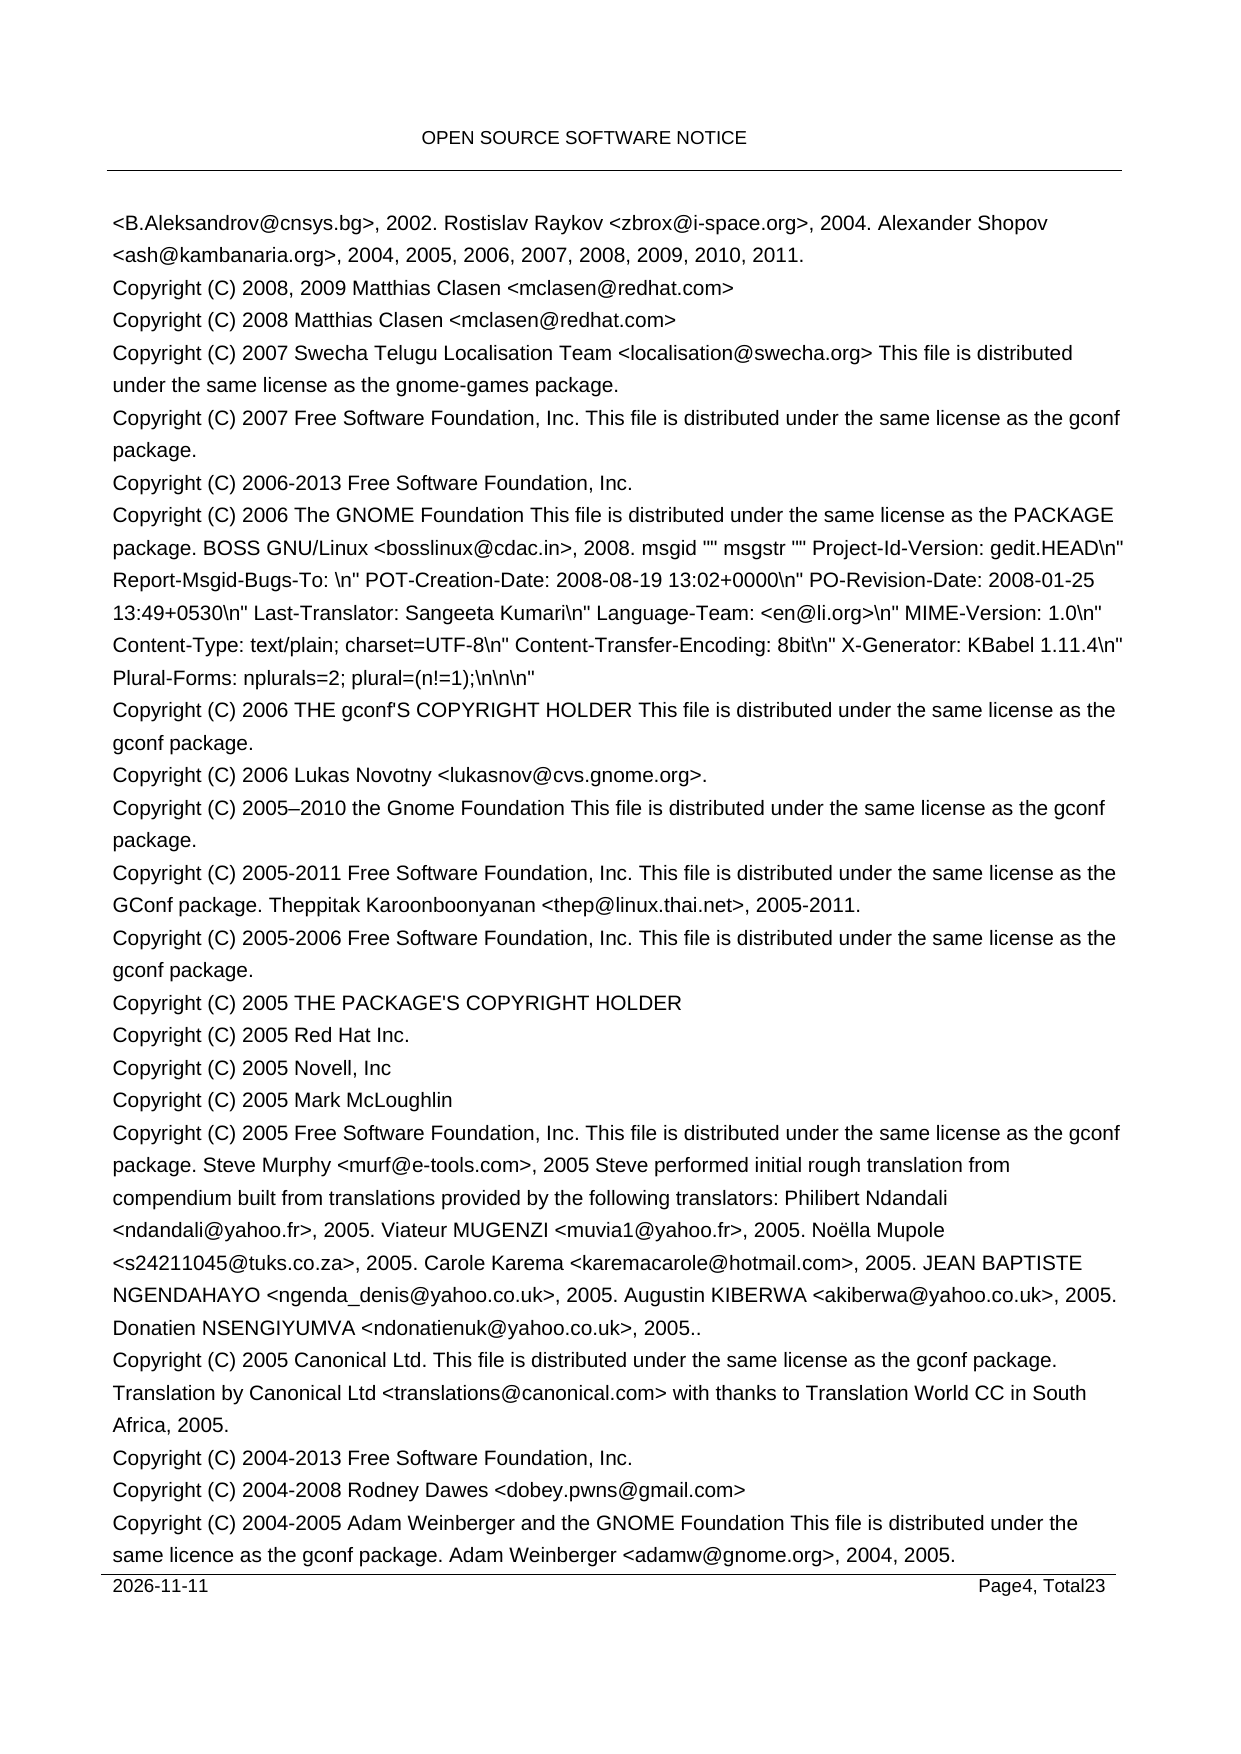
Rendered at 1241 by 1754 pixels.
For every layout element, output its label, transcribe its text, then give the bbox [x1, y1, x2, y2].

text Copyright (C) 2004-2008 Rodney Dawes <dobey.pwns@gmail.com> [112, 1474, 1128, 1506]
text Copyright (C) 2005 THE PACKAGE'S COPYRIGHT HOLDER [112, 986, 1128, 1019]
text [112, 206, 1128, 271]
text Copyright (C) 2005–2010 the Gnome Foundation This file is distributed under the same license as the gconf package. [112, 791, 1128, 856]
text Copyright (C) 2007 Swecha Telugu Localisation Team <localisation@swecha.org> This file is distributed under the same license as the gnome-games package. [112, 336, 1128, 401]
text Copyright (C) 2007 Free Software Foundation, Inc. This file is distributed under the same license as the gconf package. [112, 401, 1128, 466]
text Copyright (C) 2005 Novell, Inc [112, 1051, 1128, 1084]
text Copyright (C) 2004-2013 Free Software Foundation, Inc. [112, 1441, 1128, 1474]
text Copyright (C) 2006 THE gconf'S COPYRIGHT HOLDER This file is distributed under the same license as the gconf package. [112, 694, 1128, 759]
text Copyright (C) 2005 Red Hat Inc. [112, 1019, 1128, 1051]
text Copyright (C) 2006 Lukas Novotny <lukasnov@cvs.gnome.org>. [112, 759, 1128, 791]
text Copyright (C) 2008 Matthias Clasen <mclasen@redhat.com> [112, 304, 1128, 336]
text Copyright (C) 2005 Mark McLoughlin [112, 1084, 1128, 1116]
text Copyright (C) 2005-2011 Free Software Foundation, Inc. This file is distributed under the same license as the GConf package. Theppitak Karoonboonyanan <thep@linux.thai.net>, 2005-2011. [112, 856, 1128, 921]
text Copyright (C) 2005 Free Software Foundation, Inc. This file is distributed under the same license as the gconf package. Steve Murphy <murf@e-tools.com>, 2005 Steve performed initial rough translation from compendium built from translations provided by the following translators: Philibert Ndandali <ndandali@yahoo.fr>, 2005. Viateur MUGENZI <muvia1@yahoo.fr>, 2005. Noëlla Mupole <s24211045@tuks.co.za>, 2005. Carole Karema <karemacarole@hotmail.com>, 2005. JEAN BAPTISTE NGENDAHAYO <ngenda_denis@yahoo.co.uk>, 2005. Augustin KIBERWA <akiberwa@yahoo.co.uk>, 2005. Donatien NSENGIYUMVA <ndonatienuk@yahoo.co.uk>, 2005.. [112, 1116, 1128, 1344]
text Copyright (C) 2008, 2009 Matthias Clasen <mclasen@redhat.com> [112, 271, 1128, 304]
text Copyright (C) 2005-2006 Free Software Foundation, Inc. This file is distributed under the same license as the gconf package. [112, 921, 1128, 986]
text Copyright (C) 2006 The GNOME Foundation This file is distributed under the same license as the PACKAGE package. BOSS GNU/Linux <bosslinux@cdac.in>, 2008. msgid "" msgstr "" Project-Id-Version: gedit.HEAD\n" Report-Msgid-Bugs-To: \n" POT-Creation-Date: 2008-08-19 13:02+0000\n" PO-Revision-Date: 2008-01-25 13:49+0530\n" Last-Translator: Sangeeta Kumari\n" Language-Team: <en@li.org>\n" MIME-Version: 1.0\n" Content-Type: text/plain; charset=UTF-8\n" Content-Transfer-Encoding: 8bit\n" X-Generator: KBabel 1.11.4\n" Plural-Forms: nplurals=2; plural=(n!=1);\n\n\n" [112, 499, 1128, 694]
text Copyright (C) 2005 Canonical Ltd. This file is distributed under the same license as the gconf package. Translation by Canonical Ltd <translations@canonical.com> with thanks to Translation World CC in South Africa, 2005. [112, 1344, 1128, 1441]
text Copyright (C) 2006-2013 Free Software Foundation, Inc. [112, 466, 1128, 499]
text Copyright (C) 2004-2005 Adam Weinberger and the GNOME Foundation This file is distributed under the same licence as the gconf package. Adam Weinberger <adamw@gnome.org>, 2004, 2005. [112, 1506, 1128, 1571]
